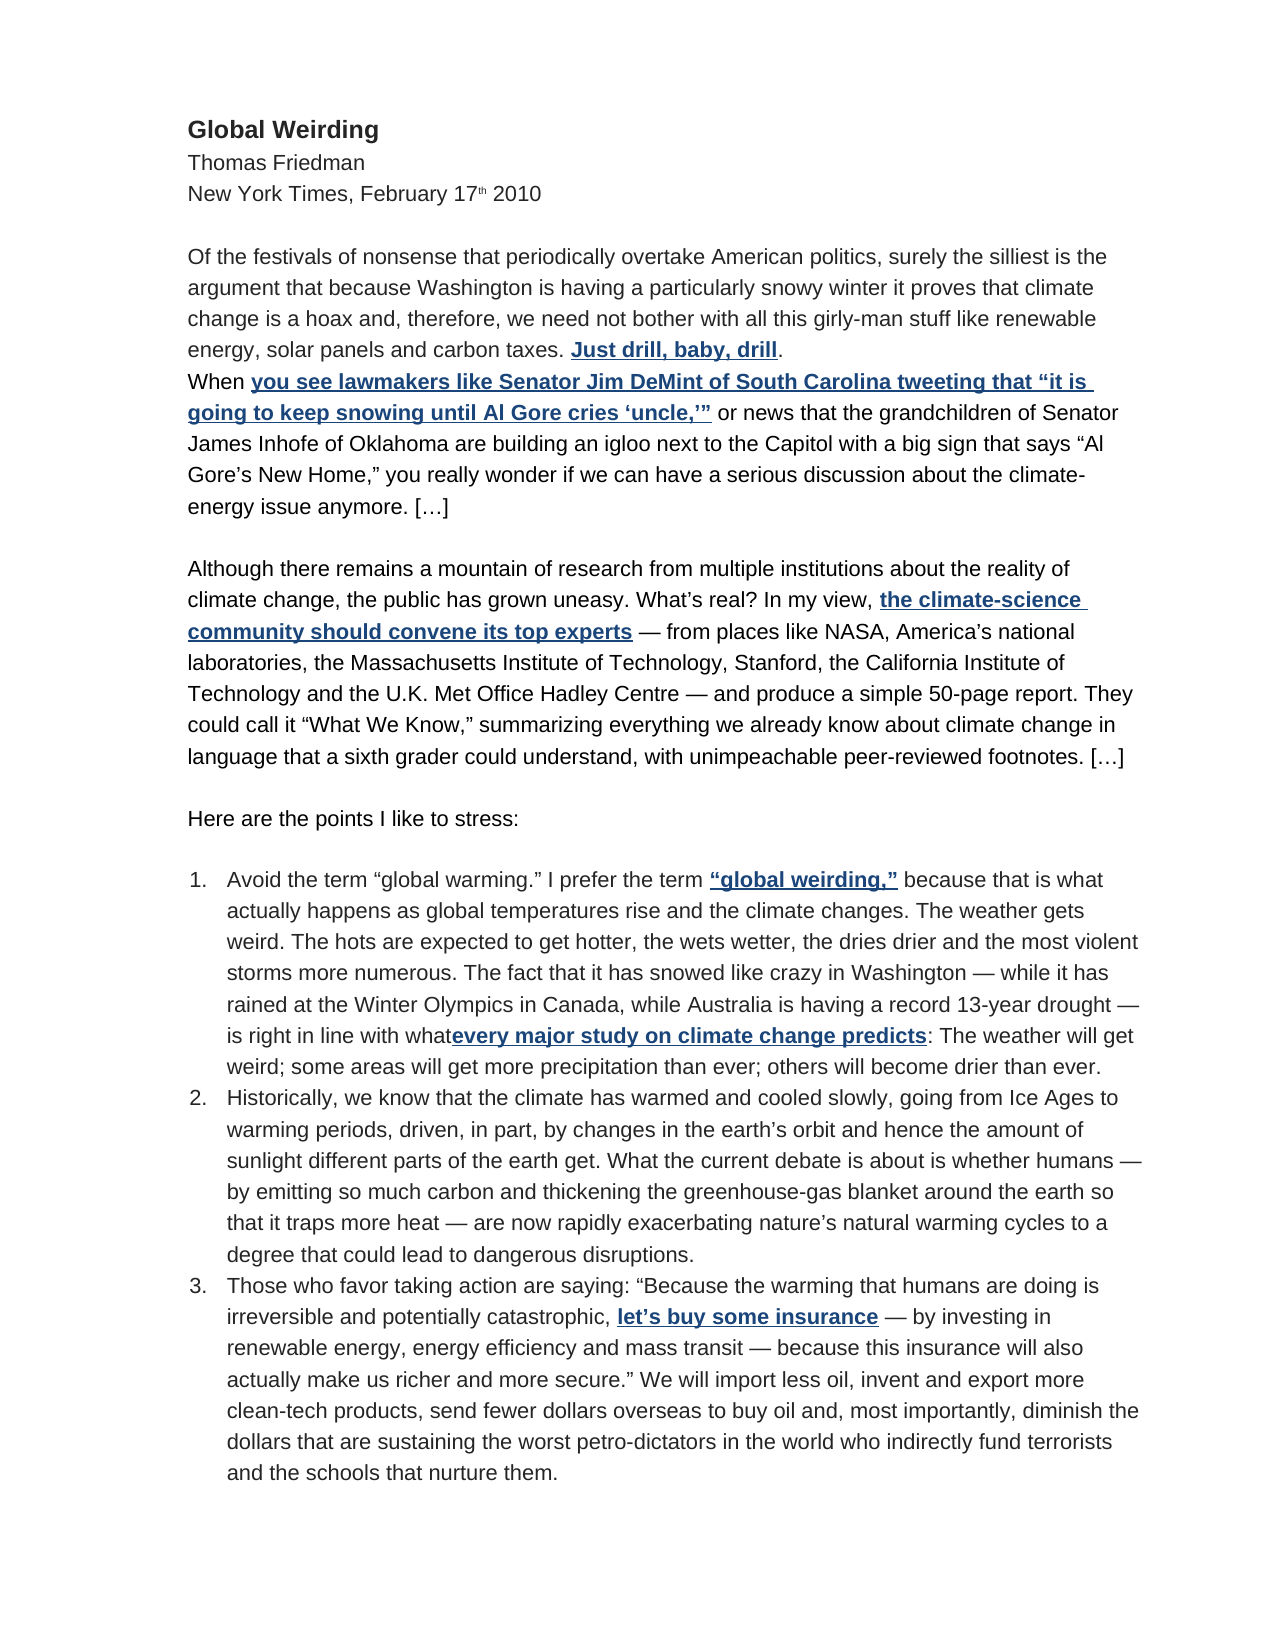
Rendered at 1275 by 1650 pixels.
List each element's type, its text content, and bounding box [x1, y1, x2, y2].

text Global Weirding Thomas Friedman New York Times, February 17th 2010 [187, 112, 1144, 206]
text Although there remains a mountain of research from multiple institutions about the reality of climate change, the public has grown uneasy. What’s real? In my view, the climate-science community should convene its top experts — from places like NASA, America’s national laboratories, the Massachusetts Institute of Technology, Stanford, the California Institute of Technology and the U.K. Met Office Hadley Centre — and produce a simple 50-page report. They could call it “What We Know,” summarizing everything we already know about climate change in language that a sixth grader could understand, with unimpeachable peer-reviewed footnotes. […] [187, 550, 1144, 769]
text Of the festivals of nonsense that periodically overtake American politics, surely the silliest is the argument that because Washington is having a particularly snowy winter it proves that climate change is a hoax and, therefore, we need not bother with all this girly-man stuff like renewable energy, solar panels and carbon taxes. Just drill, baby, drill. [187, 237, 1144, 362]
text When you see lawmakers like Senator Jim DeMint of South Carolina tweeting that “it is going to keep snowing until Al Gore cries ‘uncle,’” or news that the grandchildren of Senator James Inhofe of Oklahoma are building an igloo next to the Capitol with a big sign that says “Al Gore’s New Home,” you really wonder if we can have a serious discussion about the climate-energy issue anymore. […] [187, 362, 1144, 519]
list Historically, we know that the climate has warmed and cooled slowly, going from Ice Ages to warming periods, driven, in part, by changes in the earth’s orbit and hence the amount of sunlight different parts of the earth get. What the current debate is about is whether humans — by emitting so much carbon and thickening the greenhouse-gas blanket around the earth so that it traps more heat — are now rapidly exacerbating nature’s natural warming cycles to a degree that could lead to dangerous disruptions. [189, 1079, 1144, 1267]
list Those who favor taking action are saying: “Because the warming that humans are doing is irreversible and potentially catastrophic, let’s buy some insurance — by investing in renewable energy, energy efficiency and mass transit — because this insurance will also actually make us richer and more secure.” We will import less oil, invent and export more clean-tech products, send fewer dollars overseas to buy oil and, most importantly, diminish the dollars that are sustaining the worst petro-dictators in the world who indirectly fund terrorists and the schools that nurture them. [189, 1267, 1144, 1485]
text Here are the points I like to stress: [187, 800, 1144, 831]
list Avoid the term “global warming.” I prefer the term “global weirding,” because that is what actually happens as global temperatures rise and the climate changes. The weather gets weird. The hots are expected to get hotter, the wets wetter, the dries drier and the most violent storms more numerous. The fact that it has snowed like crazy in Washington — while it has rained at the Winter Olympics in Canada, while Australia is having a record 13-year drought — is right in line with whatevery major study on climate change predicts: The weather will get weird; some areas will get more precipitation than ever; others will become drier than ever. [189, 860, 1144, 1079]
